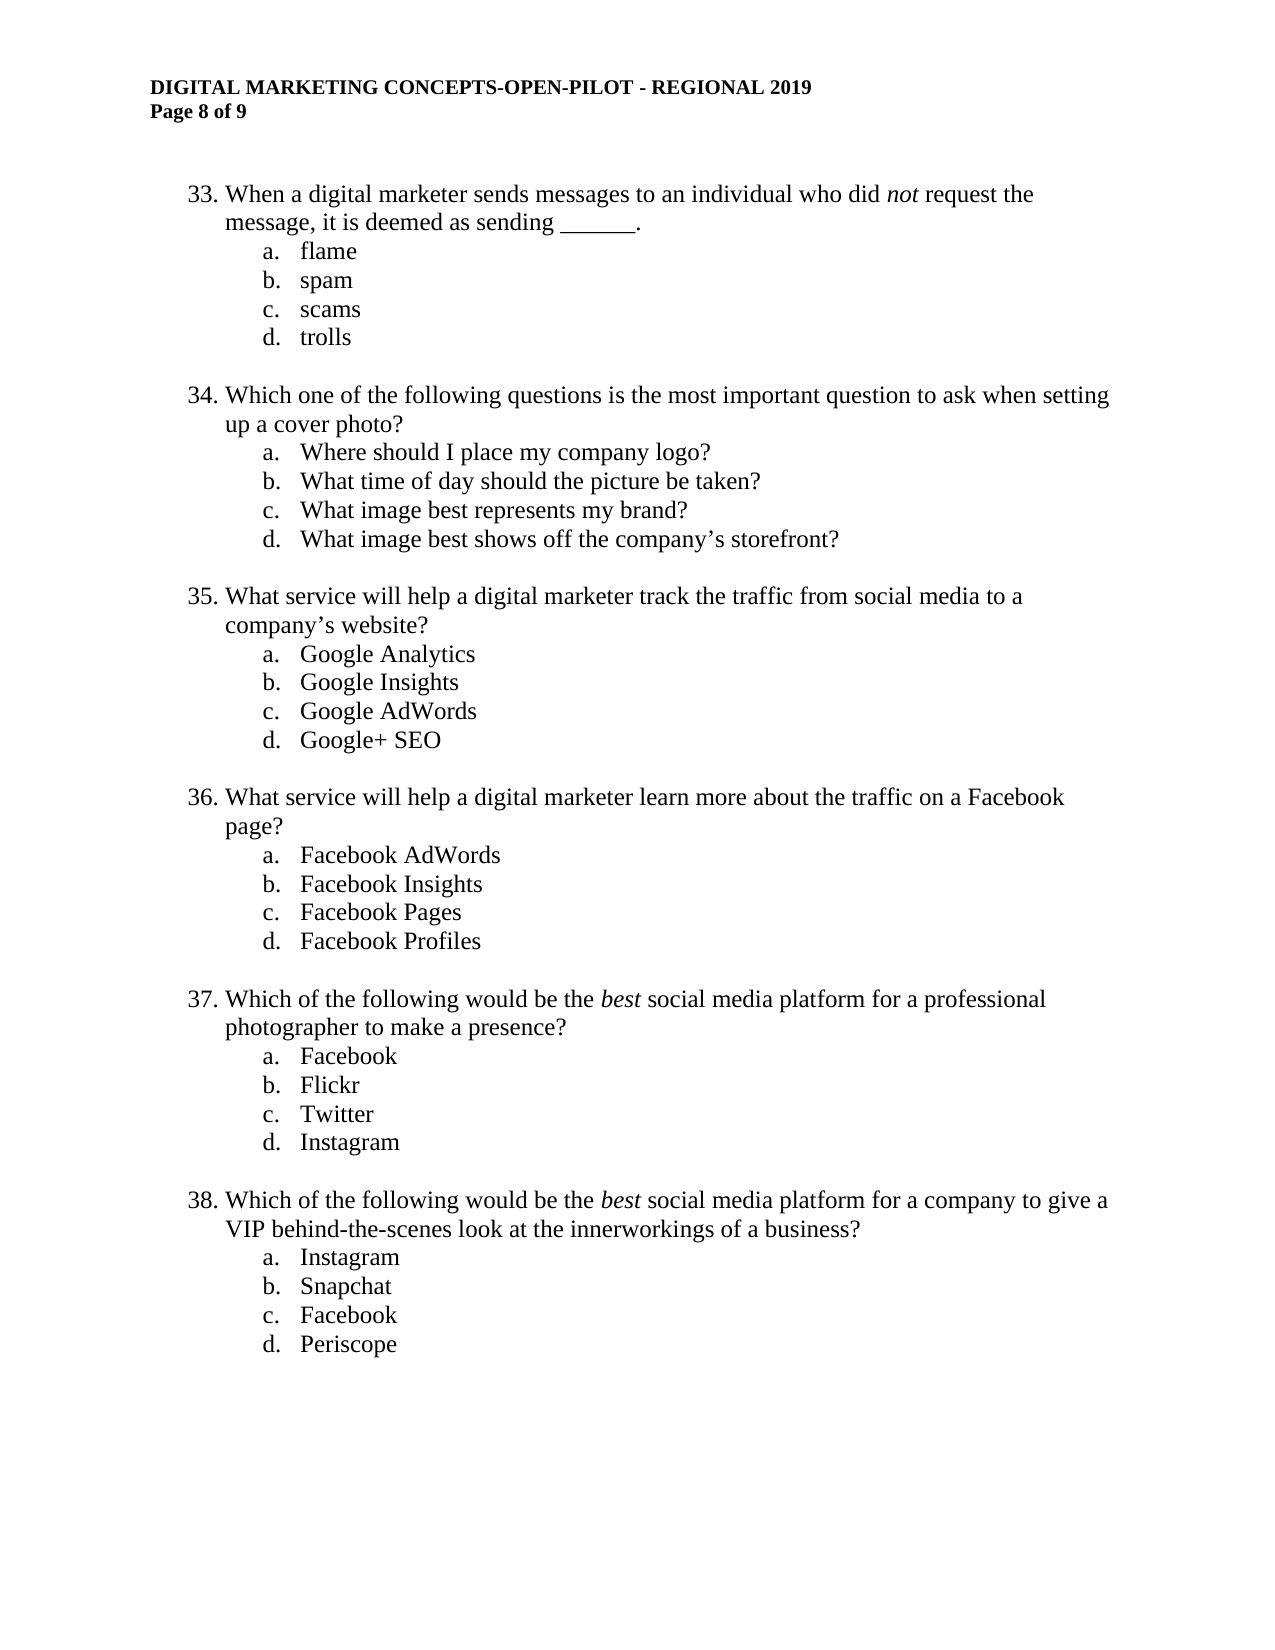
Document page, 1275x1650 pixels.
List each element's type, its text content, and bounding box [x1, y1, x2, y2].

list Where should I place my company logo? [262, 437, 1125, 466]
list Google AdWords [262, 696, 1125, 725]
list Facebook Pages [262, 897, 1125, 926]
list Facebook AdWords [262, 840, 1125, 869]
list Flickr [262, 1070, 1125, 1099]
list Facebook Profiles [262, 926, 1125, 955]
list Periscope [262, 1329, 1125, 1357]
list What image best represents my brand? [262, 495, 1125, 524]
list Facebook [262, 1041, 1125, 1070]
list Instagram [262, 1242, 1125, 1271]
list Which of the following would be the best social media platform for a company to give a VIP behind-the-scenes look at the innerworkings of a business? [187, 1185, 1125, 1242]
list What time of day should the picture be taken? [262, 466, 1125, 495]
list Instagram [262, 1127, 1125, 1156]
list Google Insights [262, 667, 1125, 696]
list What service will help a digital marketer track the traffic from social media to a company’s website? [187, 581, 1125, 639]
list Which one of the following questions is the most important question to ask when setting up a cover photo? [187, 380, 1125, 437]
list What service will help a digital marketer learn more about the traffic on a Facebook page? [187, 782, 1125, 840]
list Twitter [262, 1099, 1125, 1127]
list scams [262, 294, 1125, 322]
list flame [262, 236, 1125, 265]
list Facebook Insights [262, 869, 1125, 897]
list spam [262, 265, 1125, 294]
list trolls [262, 322, 1125, 351]
list What image best shows off the company’s storefront? [262, 524, 1125, 552]
list When a digital marketer sends messages to an individual who did not request the message, it is deemed as sending ______. [187, 179, 1125, 236]
list Google+ SEO [262, 725, 1125, 754]
list Facebook [262, 1300, 1125, 1329]
list Which of the following would be the best social media platform for a professional photographer to make a presence? [187, 984, 1125, 1041]
list Snapchat [262, 1271, 1125, 1300]
list Google Analytics [262, 639, 1125, 667]
